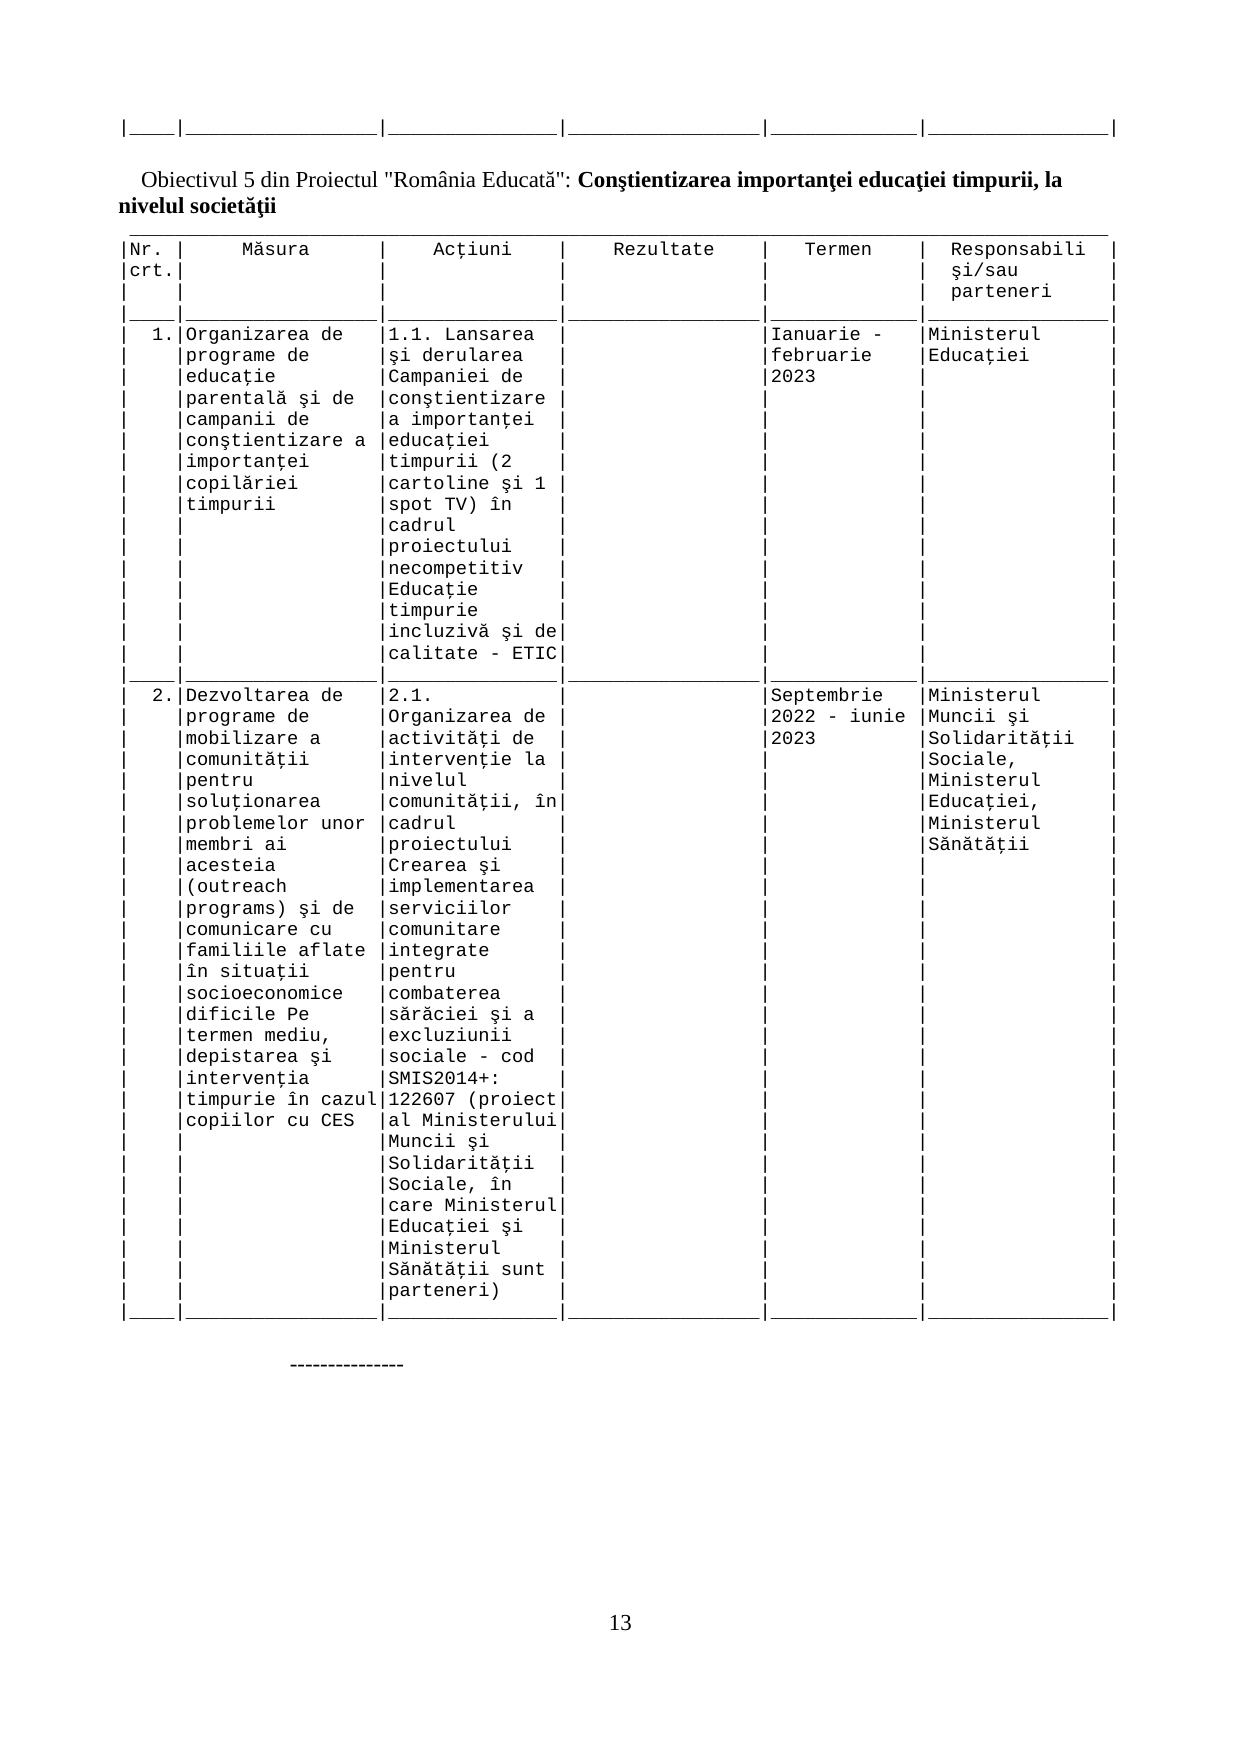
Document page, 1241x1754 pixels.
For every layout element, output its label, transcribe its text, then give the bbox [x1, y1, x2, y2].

text | | |Ministerul | | | | [118, 1238, 1122, 1260]
text |crt.| | | | | şi/sau | [118, 261, 1122, 282]
text | | |incluzivă şi de| | | | [118, 622, 1122, 643]
text | | |parteneri) | | | | [118, 1281, 1122, 1302]
text |____|_________________|_______________|_________________|_____________|________________| [118, 118, 1122, 139]
text | | |Educaţie | | | | [118, 580, 1122, 601]
text | | | | | | parteneri | [118, 282, 1122, 303]
text | |comunităţii |intervenţie la | | |Sociale, | [118, 750, 1122, 771]
text |Nr. | Măsura | Acţiuni | Rezultate | Termen | Responsabili | [118, 240, 1122, 261]
text | |pentru |nivelul | | |Ministerul | [118, 771, 1122, 792]
text | |socioeconomice |combaterea | | | | [118, 983, 1122, 1005]
text | | |Sănătăţii sunt | | | | [118, 1260, 1122, 1281]
text | | |Muncii şi | | | | [118, 1132, 1122, 1153]
text | | |care Ministerul| | | | [118, 1196, 1122, 1217]
text | | |timpurie | | | | [118, 601, 1122, 622]
text | |programs) şi de |serviciilor | | | | [118, 898, 1122, 920]
text --------------- [118, 1350, 1122, 1376]
text | |conştientizare a |educaţiei | | | | [118, 431, 1122, 452]
text | |mobilizare a |activităţi de | |2023 |Solidarităţii | [118, 728, 1122, 750]
text | |copilăriei |cartoline şi 1 | | | | [118, 473, 1122, 495]
text | | |Sociale, în | | | | [118, 1175, 1122, 1196]
text | |copiilor cu CES |al Ministerului| | | | [118, 1111, 1122, 1132]
text | |programe de |şi derularea | |februarie |Educaţiei | [118, 346, 1122, 367]
text | | |Educaţiei şi | | | | [118, 1217, 1122, 1238]
text Obiectivul 5 din Proiectul "România Educată": Conştientizarea importanţei educaţiei timpurii, la nivelul societăţii [118, 166, 1122, 218]
text | |dificile Pe |sărăciei şi a | | | | [118, 1005, 1122, 1026]
text | | |necompetitiv | | | | [118, 558, 1122, 580]
text | |intervenţia |SMIS2014+: | | | | [118, 1068, 1122, 1090]
text | |parentală şi de |conştientizare | | | | [118, 388, 1122, 410]
text | |membri ai |proiectului | | |Sănătăţii | [118, 835, 1122, 856]
text _______________________________________________________________________________________ [118, 218, 1122, 240]
text | |problemelor unor |cadrul | | |Ministerul | [118, 813, 1122, 835]
text |____|_________________|_______________|_________________|_____________|________________| [118, 1302, 1122, 1323]
text |____|_________________|_______________|_________________|_____________|________________| [118, 303, 1122, 325]
text | |depistarea şi |sociale - cod | | | | [118, 1047, 1122, 1068]
text | |importanţei |timpurii (2 | | | | [118, 452, 1122, 473]
text | 1.|Organizarea de |1.1. Lansarea | |Ianuarie - |Ministerul | [118, 325, 1122, 346]
text | |acesteia |Crearea şi | | | | [118, 856, 1122, 877]
text | |educaţie |Campaniei de | |2023 | | [118, 367, 1122, 388]
text | |(outreach |implementarea | | | | [118, 877, 1122, 898]
text | |în situaţii |pentru | | | | [118, 962, 1122, 983]
text | |comunicare cu |comunitare | | | | [118, 920, 1122, 941]
text | 2.|Dezvoltarea de |2.1. | |Septembrie |Ministerul | [118, 686, 1122, 707]
text | | |cadrul | | | | [118, 516, 1122, 537]
text | |familiile aflate |integrate | | | | [118, 941, 1122, 962]
text | |timpurii |spot TV) în | | | | [118, 495, 1122, 516]
text | | |calitate - ETIC| | | | [118, 643, 1122, 665]
text | |soluţionarea |comunităţii, în| | |Educaţiei, | [118, 792, 1122, 813]
text |____|_________________|_______________|_________________|_____________|________________| [118, 665, 1122, 686]
text | |termen mediu, |excluziunii | | | | [118, 1026, 1122, 1047]
text | |programe de |Organizarea de | |2022 - iunie |Muncii şi | [118, 707, 1122, 728]
text | |campanii de |a importanţei | | | | [118, 410, 1122, 431]
text | | |proiectului | | | | [118, 537, 1122, 558]
text | | |Solidarităţii | | | | [118, 1153, 1122, 1175]
text | |timpurie în cazul|122607 (proiect| | | | [118, 1090, 1122, 1111]
